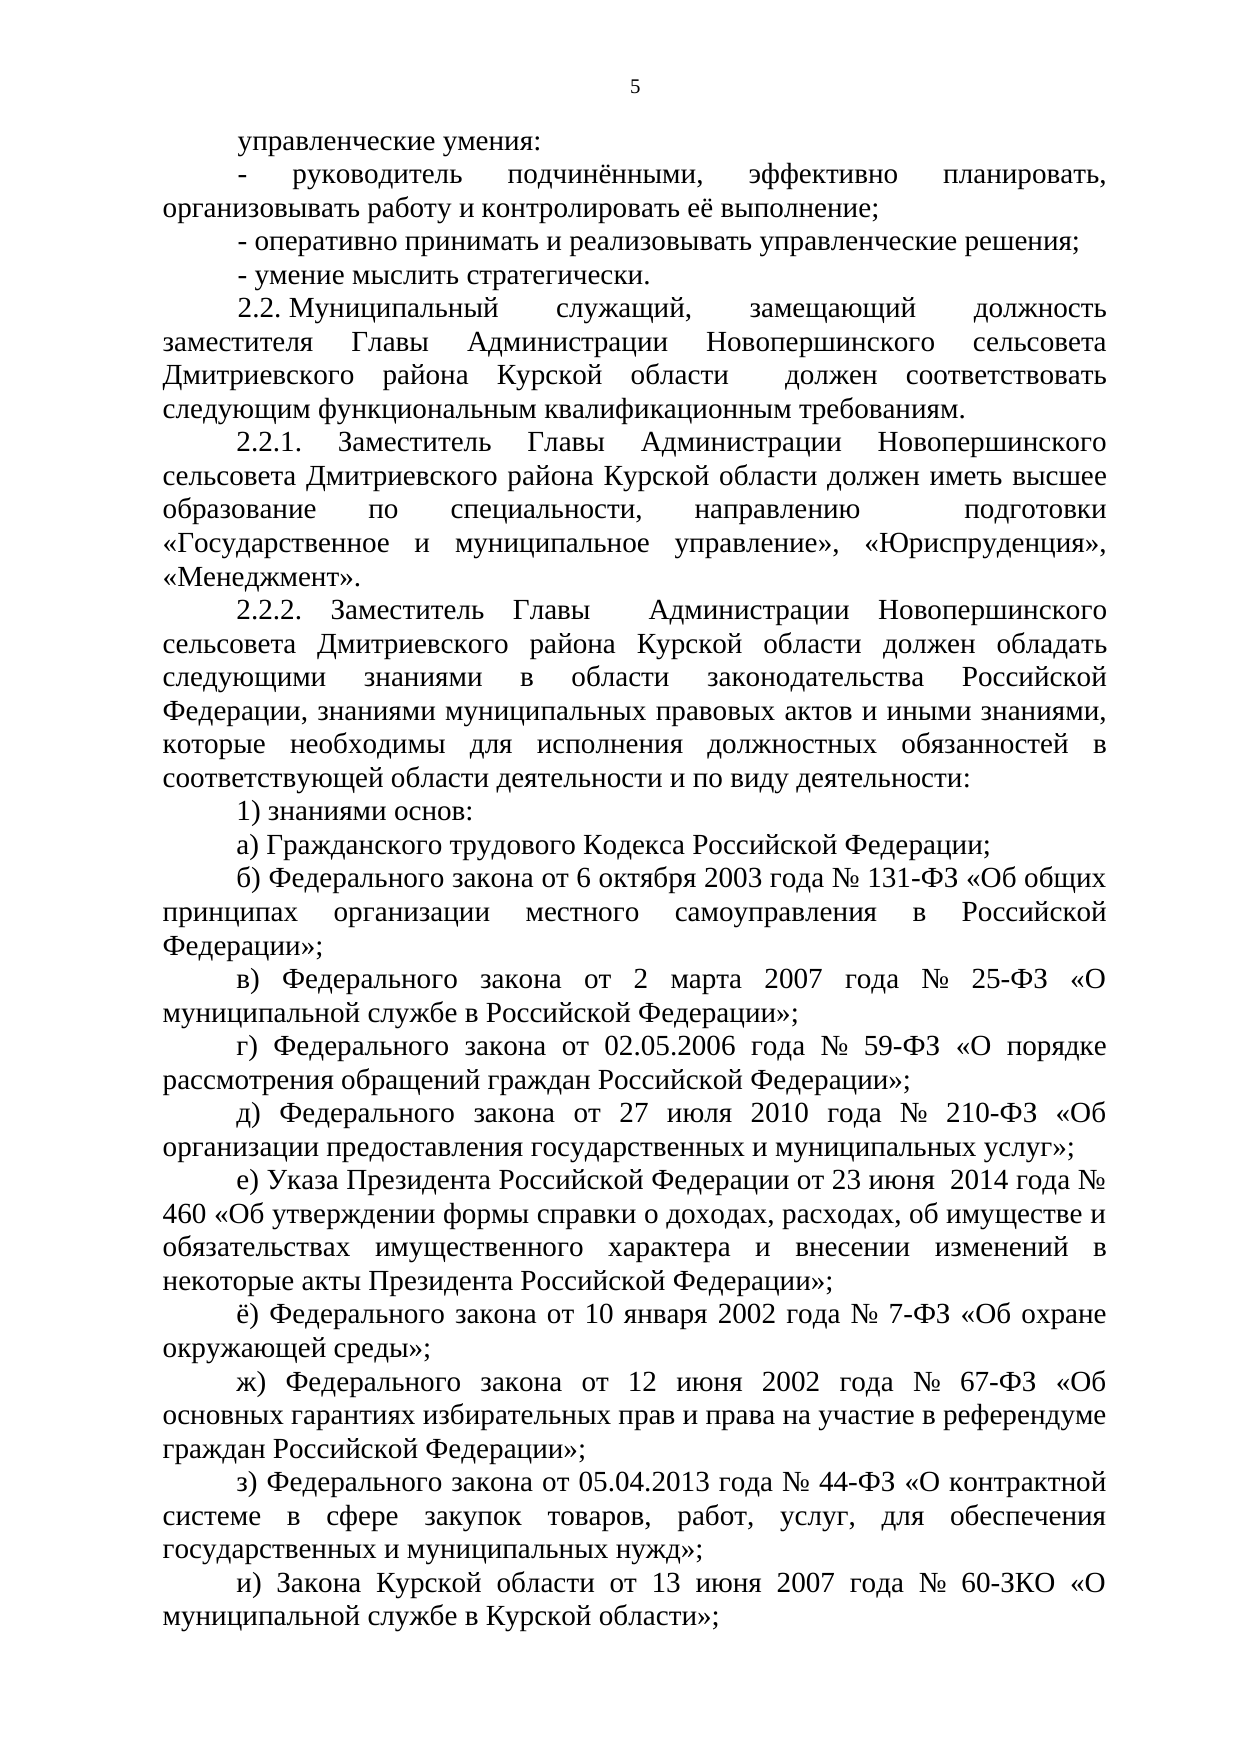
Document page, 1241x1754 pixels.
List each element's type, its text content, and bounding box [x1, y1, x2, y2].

text 2.2.2. Заместитель Главы Администрации Новопершинского сельсовета Дмитриевского района Курской области должен обладать следующими знаниями в области законодательства Российской Федерации, знаниями муниципальных правовых актов и иными знаниями, которые необходимы для исполнения должностных обязанностей в соответствующей области деятельности и по виду деятельности: [162, 592, 1107, 793]
text г) Федерального закона от 02.05.2006 года № 59-ФЗ «О порядке рассмотрения обращений граждан Российской Федерации»; [162, 1028, 1107, 1095]
text в) Федерального закона от 2 марта 2007 года № 25-ФЗ «О муниципальной службе в Российской Федерации»; [162, 961, 1107, 1028]
text 1) знаниями основ: [162, 793, 1107, 827]
text ж) Федерального закона от 12 июня 2002 года № 67-ФЗ «Об основных гарантиях избирательных прав и права на участие в референдуме граждан Российской Федерации»; [162, 1364, 1107, 1464]
text а) Гражданского трудового Кодекса Российской Федерации; [162, 827, 1107, 861]
text и) Закона Курской области от 13 июня 2007 года № 60-ЗКО «О муниципальной службе в Курской области»; [162, 1565, 1107, 1632]
text - оперативно принимать и реализовывать управленческие решения; [162, 223, 1107, 257]
text - умение мыслить стратегически. [162, 257, 1107, 290]
text - руководитель подчинёнными, эффективно планировать, организовывать работу и контролировать её выполнение; [162, 156, 1107, 223]
text д) Федерального закона от 27 июля 2010 года № 210-ФЗ «Об организации предоставления государственных и муниципальных услуг»; [162, 1095, 1107, 1162]
text б) Федерального закона от 6 октября 2003 года № 131-ФЗ «Об общих принципах организации местного самоуправления в Российской Федерации»; [162, 861, 1107, 961]
text 2.2. Муниципальный служащий, замещающий должность заместителя Главы Администрации Новопершинского сельсовета Дмитриевского района Курской области должен соответствовать следующим функциональным квалификационным требованиям. [162, 290, 1107, 424]
text 2.2.1. Заместитель Главы Администрации Новопершинского сельсовета Дмитриевского района Курской области должен иметь высшее образование по специальности, направлению подготовки «Государственное и муниципальное управление», «Юриспруденция», «Менеджмент». [162, 424, 1107, 592]
text управленческие умения: [162, 123, 1107, 156]
text е) Указа Президента Российской Федерации от 23 июня 2014 года № 460 «Об утверждении формы справки о доходах, расходах, об имуществе и обязательствах имущественного характера и внесении изменений в некоторые акты Президента Российской Федерации»; [162, 1162, 1107, 1297]
text ё) Федерального закона от 10 января 2002 года № 7-ФЗ «Об охране окружающей среды»; [162, 1297, 1107, 1364]
text з) Федерального закона от 05.04.2013 года № 44-ФЗ «О контрактной системе в сфере закупок товаров, работ, услуг, для обеспечения государственных и муниципальных нужд»; [162, 1464, 1107, 1565]
